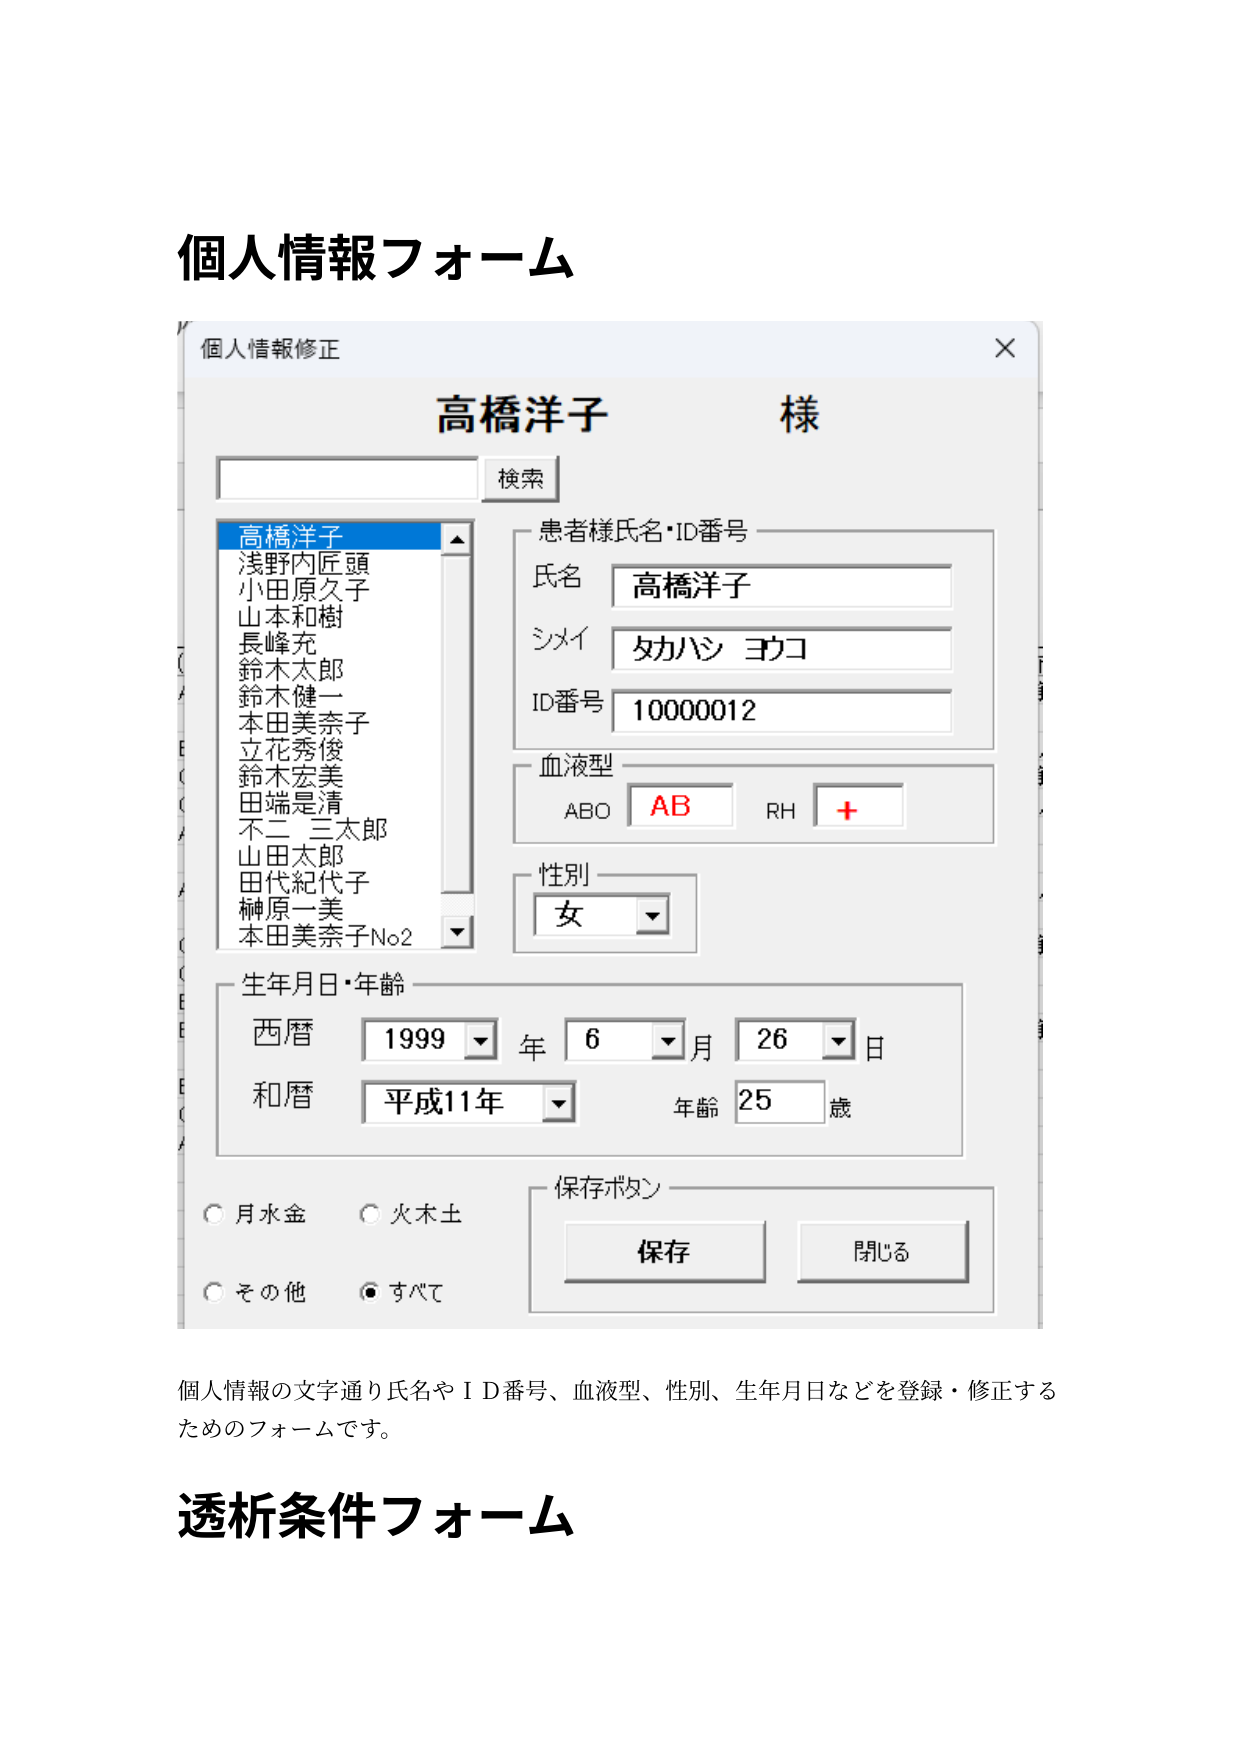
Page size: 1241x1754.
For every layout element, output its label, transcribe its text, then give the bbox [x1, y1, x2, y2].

subtitle 透析条件フォーム [177, 1475, 1063, 1550]
picture [177, 321, 1043, 1329]
text 個人情報の文字通り氏名やＩＤ番号、血液型、性別、生年月日などを登録・修正するためのフォームです。 [177, 1371, 1063, 1446]
subtitle 個人情報フォーム [177, 217, 1063, 292]
